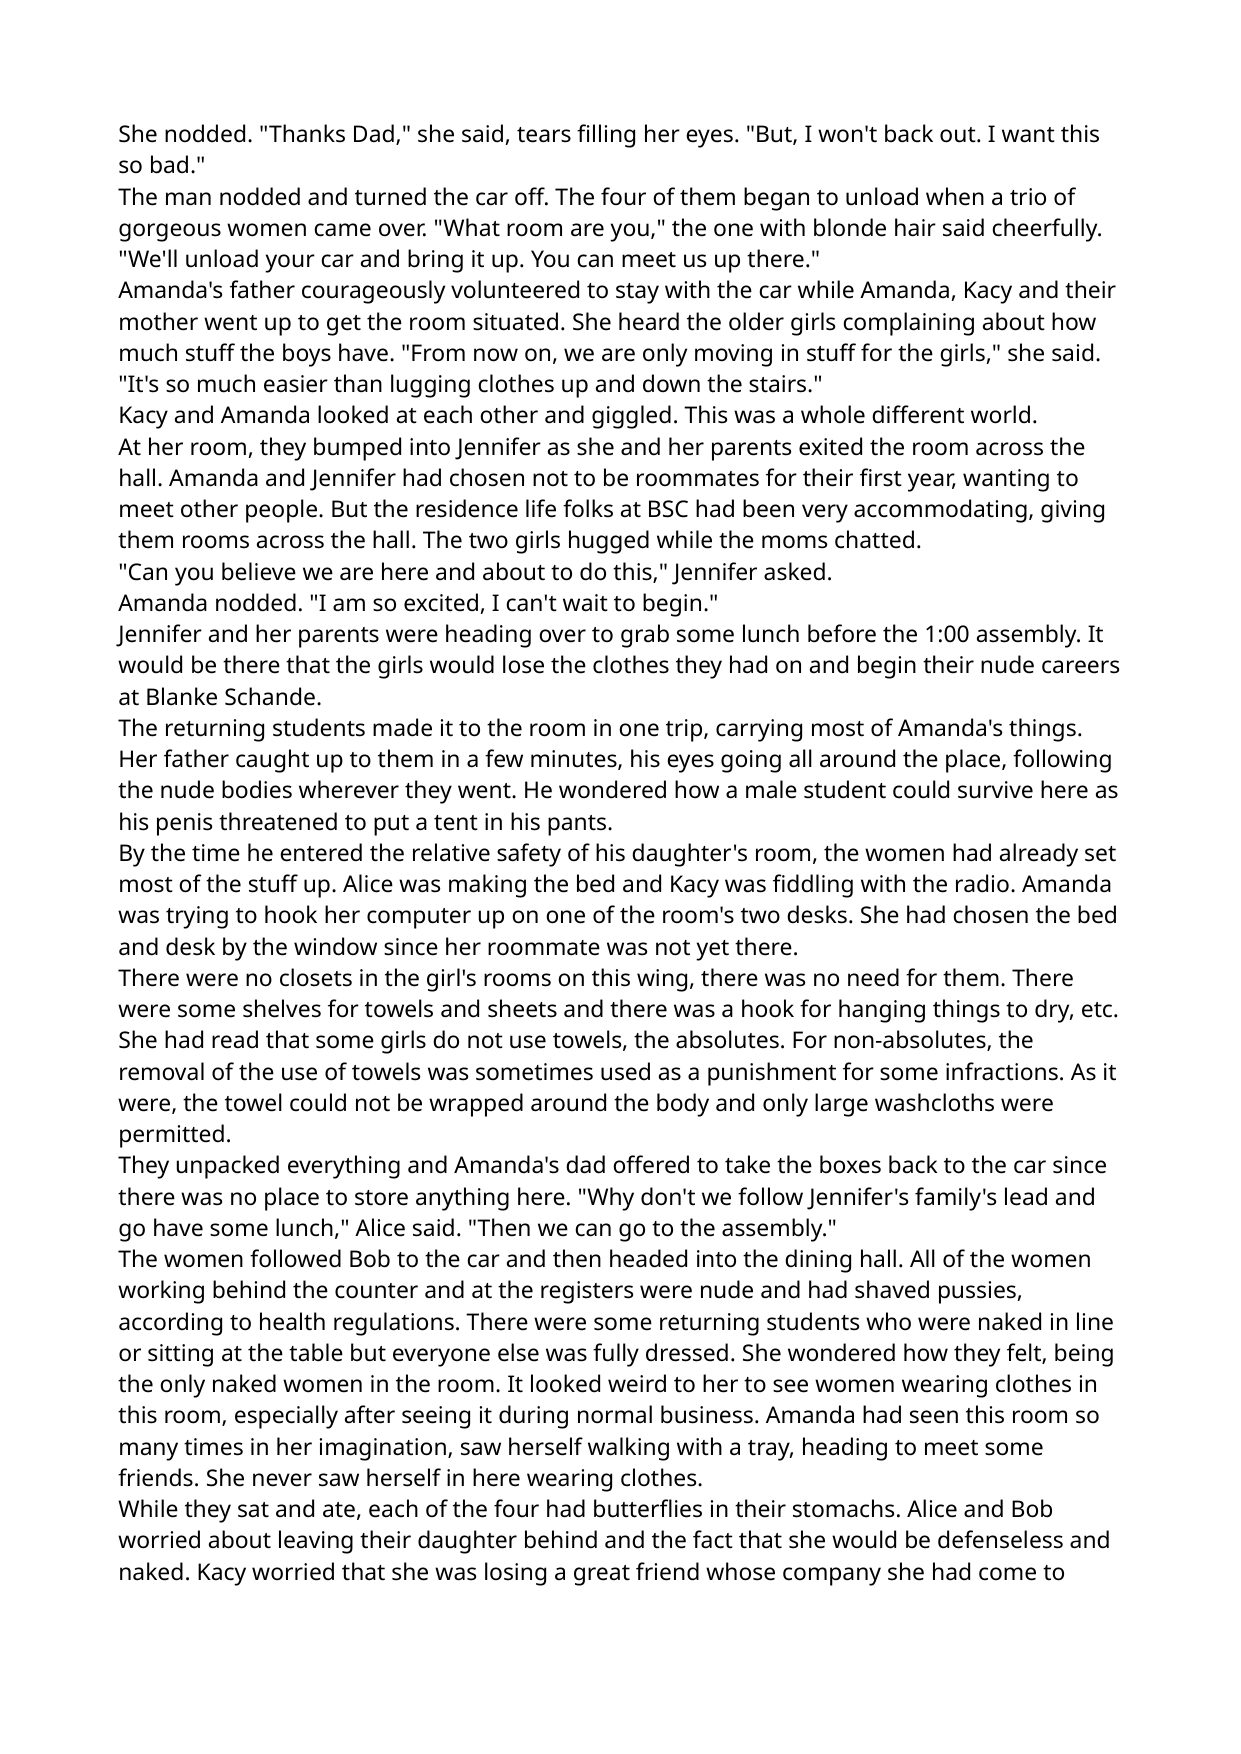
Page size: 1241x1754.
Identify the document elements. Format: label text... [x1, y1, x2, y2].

text She nodded. "Thanks Dad," she said, tears filling her eyes. "But, I won't back out. I want this so bad." [118, 118, 1122, 181]
text By the time he entered the relative safety of his daughter's room, the women had already set most of the stuff up. Alice was making the bed and Kacy was fiddling with the radio. Amanda was trying to hook her computer up on one of the room's two desks. She had chosen the bed and desk by the window since her roommate was not yet there. [118, 837, 1122, 962]
text The man nodded and turned the car off. The four of them began to unload when a trio of gorgeous women came over. "What room are you," the one with blonde hair said cheerfully. "We'll unload your car and bring it up. You can meet us up there." [118, 181, 1122, 274]
text The women followed Bob to the car and then headed into the dining hall. All of the women working behind the counter and at the registers were nude and had shaved pussies, according to health regulations. There were some returning students who were naked in line or sitting at the table but everyone else was fully dressed. She wondered how they felt, being the only naked women in the room. It looked weird to her to see women wearing clothes in this room, especially after seeing it during normal business. Amanda had seen this room so many times in her imagination, saw herself walking with a tray, heading to meet some friends. She never saw herself in here wearing clothes. [118, 1243, 1122, 1493]
text Jennifer and her parents were heading over to grab some lunch before the 1:00 assembly. It would be there that the girls would lose the clothes they had on and begin their nude careers at Blanke Schande. [118, 618, 1122, 712]
text "Can you believe we are here and about to do this," Jennifer asked. Amanda nodded. "I am so excited, I can't wait to begin." [118, 556, 1122, 618]
text Amanda's father courageously volunteered to stay with the car while Amanda, Kacy and their mother went up to get the room situated. She heard the older girls complaining about how much stuff the boys have. "From now on, we are only moving in stuff for the girls," she said. "It's so much easier than lugging clothes up and down the stairs." [118, 274, 1122, 399]
text Kacy and Amanda looked at each other and giggled. This was a whole different world. At her room, they bumped into Jennifer as she and her parents exited the room across the hall. Amanda and Jennifer had chosen not to be roommates for their first year, wanting to meet other people. But the residence life folks at BSC had been very accommodating, giving them rooms across the hall. The two girls hugged while the moms chatted. [118, 399, 1122, 556]
text There were no closets in the girl's rooms on this wing, there was no need for them. There were some shelves for towels and sheets and there was a hook for hanging things to dry, etc. She had read that some girls do not use towels, the absolutes. For non-absolutes, the removal of the use of towels was sometimes used as a punishment for some infractions. As it were, the towel could not be wrapped around the body and only large washcloths were permitted. [118, 962, 1122, 1149]
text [118, 1493, 1122, 1587]
text The returning students made it to the room in one trip, carrying most of Amanda's things. Her father caught up to them in a few minutes, his eyes going all around the place, following the nude bodies wherever they went. He wondered how a male student could survive here as his penis threatened to put a tent in his pants. [118, 712, 1122, 837]
text They unpacked everything and Amanda's dad offered to take the boxes back to the car since there was no place to store anything here. "Why don't we follow Jennifer's family's lead and go have some lunch," Alice said. "Then we can go to the assembly." [118, 1149, 1122, 1243]
